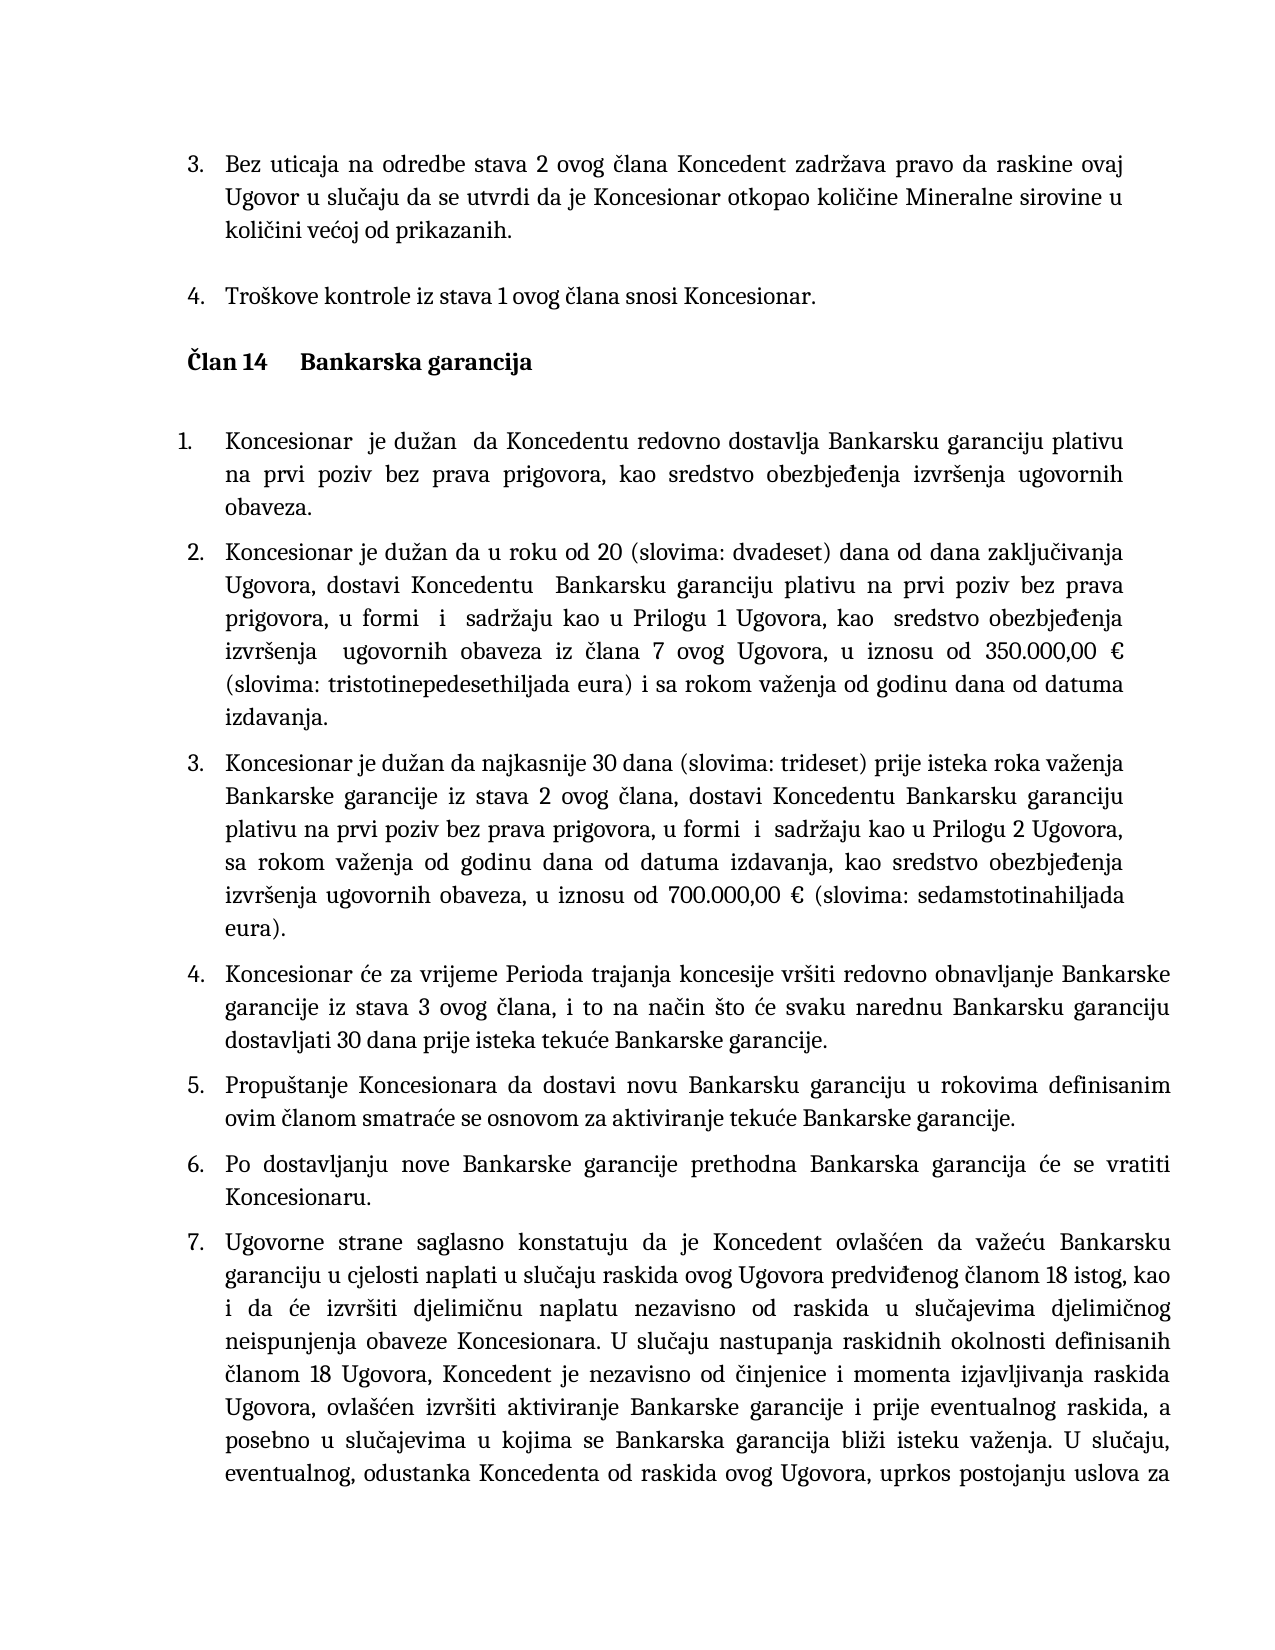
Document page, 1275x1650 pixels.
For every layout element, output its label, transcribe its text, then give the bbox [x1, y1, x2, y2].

list Koncesionar će za vrijeme Perioda trajanja koncesije vršiti redovno obnavljanje Bankarske garancije iz stava 3 ovog člana, i to na način što će svaku narednu Bankarsku garanciju dostavljati 30 dana prije isteka tekuće Bankarske garancije. [187, 959, 1172, 1054]
list Koncesionar je dužan da u roku od 20 (slovima: dvadeset) dana od dana zaključivanja Ugovora, dostavi Koncedentu Bankarsku garanciju plativu na prvi poziv bez prava prigovora, u formi i sadržaju kao u Prilogu 1 Ugovora, kao sredstvo obezbjeđenja izvršenja ugovornih obaveza iz člana 7 ovog Ugovora, u iznosu od 350.000,00 € (slovima: tristotinepedesethiljada eura) i sa rokom važenja od godinu dana od datuma izdavanja. [187, 538, 1125, 732]
list Bez uticaja na odredbe stava 2 ovog člana Koncedent zadržava pravo da raskine ovaj Ugovor u slučaju da se utvrdi da je Koncesionar otkopao količine Mineralne sirovine u količini većoj od prikazanih. [187, 150, 1125, 245]
list Koncesionar je dužan da Koncedentu redovno dostavlja Bankarsku garanciju plativu na prvi poziv bez prava prigovora, kao sredstvo obezbjeđenja izvršenja ugovornih obaveza. [178, 427, 1125, 521]
list Propuštanje Koncesionara da dostavi novu Bankarsku garanciju u rokovima definisanim ovim članom smatraće se osnovom za aktiviranje tekuće Bankarske garancije. [187, 1071, 1172, 1133]
list Bankarska garancija [187, 348, 1125, 377]
list Troškove kontrole iz stava 1 ovog člana snosi Koncesionar. [187, 282, 1125, 311]
list Koncesionar je dužan da najkasnije 30 dana (slovima: trideset) prije isteka roka važenja Bankarske garancije iz stava 2 ovog člana, dostavi Koncedentu Bankarsku garanciju plativu na prvi poziv bez prava prigovora, u formi i sadržaju kao u Prilogu 2 Ugovora, sa rokom važenja od godinu dana od datuma izdavanja, kao sredstvo obezbjeđenja izvršenja ugovornih obaveza, u iznosu od 700.000,00 € (slovima: sedamstotinahiljada eura). [187, 749, 1125, 943]
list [187, 1228, 1172, 1488]
list Po dostavljanju nove Bankarske garancije prethodna Bankarska garancija će se vratiti Koncesionaru. [187, 1149, 1172, 1211]
